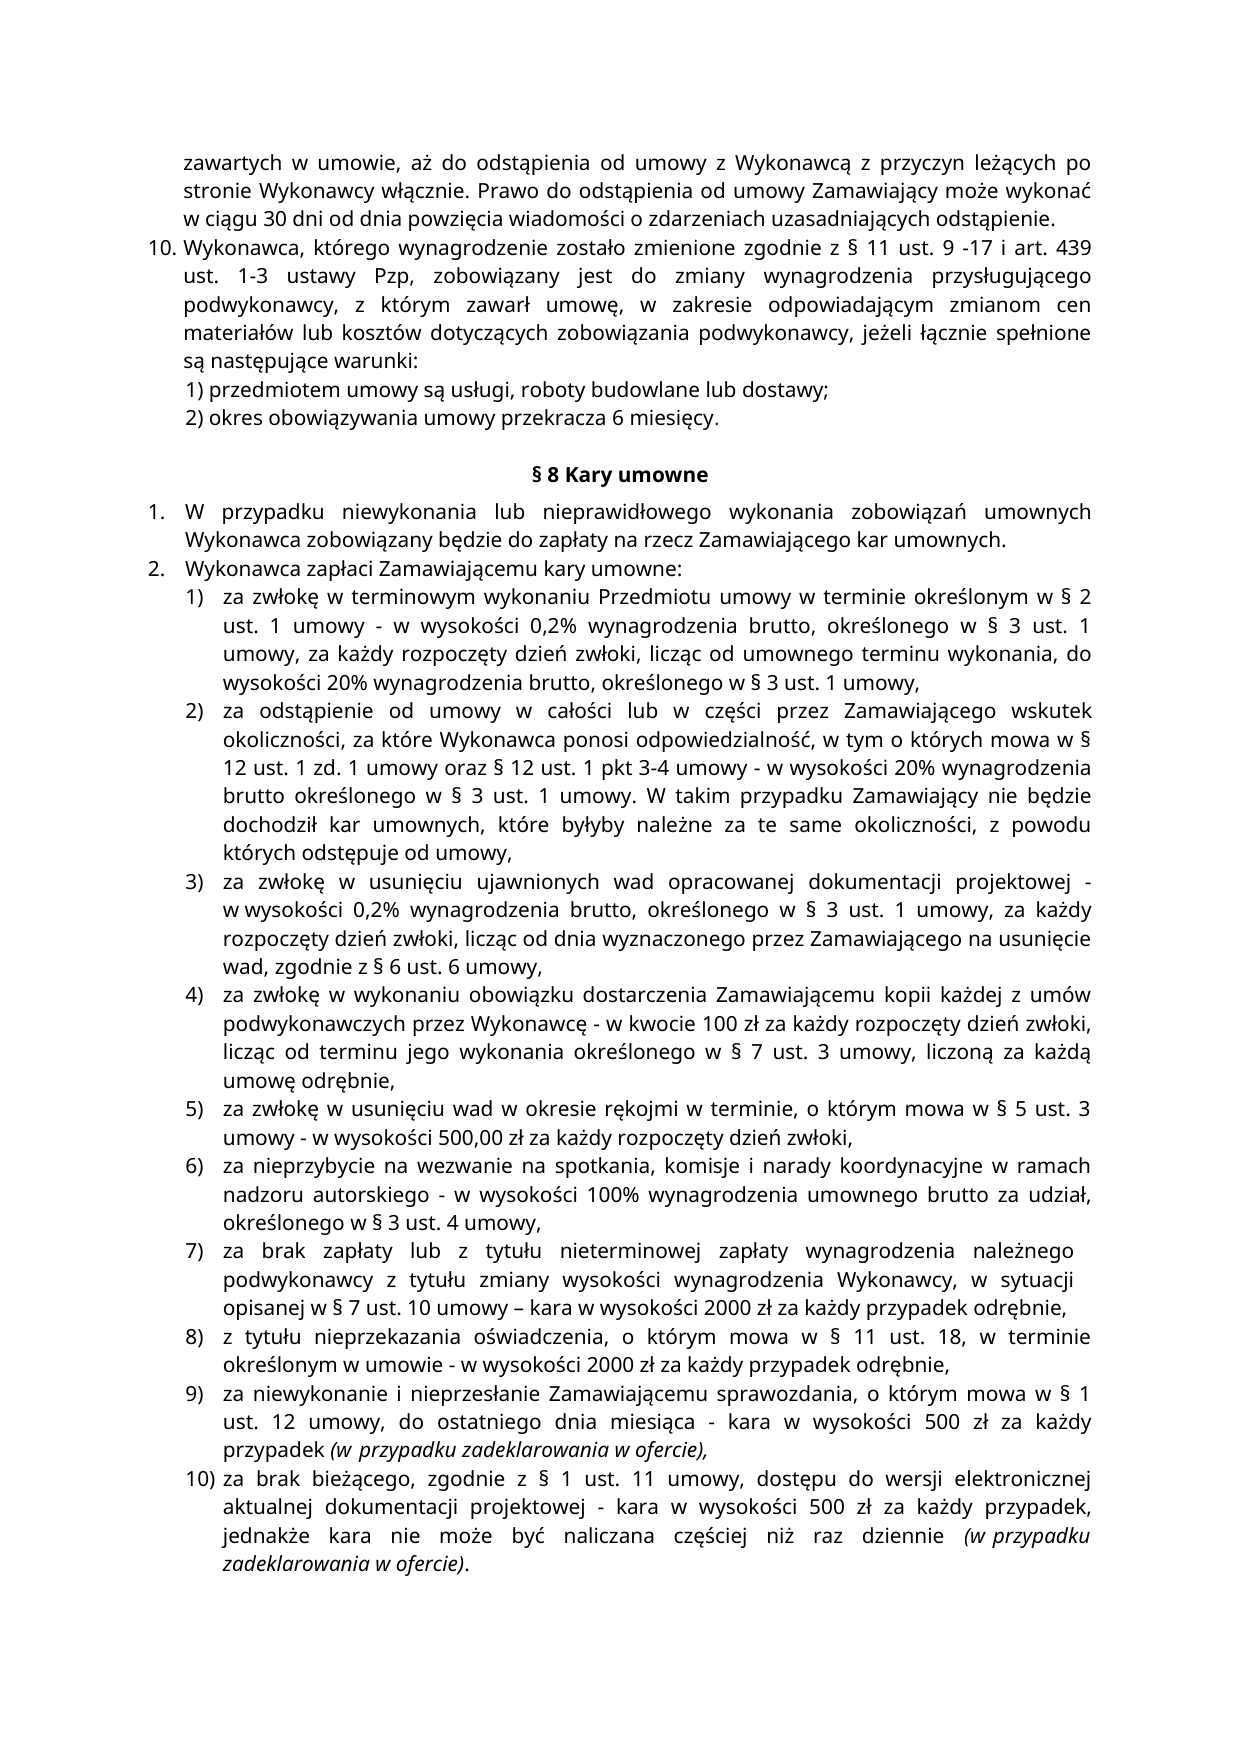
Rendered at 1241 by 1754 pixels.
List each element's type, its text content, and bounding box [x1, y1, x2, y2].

list 1) przedmiotem umowy są usługi, roboty budowlane lub dostawy; [185, 375, 1093, 403]
list za odstąpienie od umowy w całości lub w części przez Zamawiającego wskutek okoliczności, za które Wykonawca ponosi odpowiedzialność, w tym o których mowa w § 12 ust. 1 zd. 1 umowy oraz § 12 ust. 1 pkt 3-4 umowy - w wysokości 20% wynagrodzenia brutto określonego w § 3 ust. 1 umowy. W takim przypadku Zamawiający nie będzie dochodził kar umownych, które byłyby należne za te same okoliczności, z powodu których odstępuje od umowy, [185, 696, 1093, 867]
list za niewykonanie i nieprzesłanie Zamawiającemu sprawozdania, o którym mowa w § 1 ust. 12 umowy, do ostatniego dnia miesiąca - kara w wysokości 500 zł za każdy przypadek (w przypadku zadeklarowania w ofercie), [185, 1379, 1093, 1464]
list za zwłokę w usunięciu ujawnionych wad opracowanej dokumentacji projektowej - w wysokości 0,2% wynagrodzenia brutto, określonego w § 3 ust. 1 umowy, za każdy rozpoczęty dzień zwłoki, licząc od dnia wyznaczonego przez Zamawiającego na usunięcie wad, zgodnie z § 6 ust. 6 umowy, [185, 867, 1093, 981]
list za nieprzybycie na wezwanie na spotkania, komisje i narady koordynacyjne w ramach nadzoru autorskiego - w wysokości 100% wynagrodzenia umownego brutto za udział, określonego w § 3 ust. 4 umowy, [185, 1151, 1093, 1237]
list za brak bieżącego, zgodnie z § 1 ust. 11 umowy, dostępu do wersji elektronicznej aktualnej dokumentacji projektowej - kara w wysokości 500 zł za każdy przypadek, jednakże kara nie może być naliczana częściej niż raz dziennie (w przypadku zadeklarowania w ofercie). [185, 1464, 1093, 1578]
list za brak zapłaty lub z tytułu nieterminowej zapłaty wynagrodzenia należnego podwykonawcy z tytułu zmiany wysokości wynagrodzenia Wykonawcy, w sytuacji opisanej w § 7 ust. 10 umowy – kara w wysokości 2000 zł za każdy przypadek odrębnie, [185, 1237, 1075, 1322]
list z tytułu nieprzekazania oświadczenia, o którym mowa w § 11 ust. 18, w terminie określonym w umowie - w wysokości 2000 zł za każdy przypadek odrębnie, [185, 1322, 1093, 1379]
list Wykonawca zapłaci Zamawiającemu kary umowne: [148, 554, 1093, 582]
list 2) okres obowiązywania umowy przekracza 6 miesięcy. [185, 403, 1093, 432]
list W przypadku niewykonania lub nieprawidłowego wykonania zobowiązań umownych Wykonawca zobowiązany będzie do zapłaty na rzecz Zamawiającego kar umownych. [148, 497, 1093, 554]
list za zwłokę w terminowym wykonaniu Przedmiotu umowy w terminie określonym w § 2 ust. 1 umowy - w wysokości 0,2% wynagrodzenia brutto, określonego w § 3 ust. 1 umowy, za każdy rozpoczęty dzień zwłoki, licząc od umownego terminu wykonania, do wysokości 20% wynagrodzenia brutto, określonego w § 3 ust. 1 umowy, [185, 582, 1093, 696]
list za zwłokę w usunięciu wad w okresie rękojmi w terminie, o którym mowa w § 5 ust. 3 umowy - w wysokości 500,00 zł za każdy rozpoczęty dzień zwłoki, [185, 1094, 1093, 1151]
list Wykonawca, którego wynagrodzenie zostało zmienione zgodnie z § 11 ust. 9 -17 i art. 439 ust. 1-3 ustawy Pzp, zobowiązany jest do zmiany wynagrodzenia przysługującego podwykonawcy, z którym zawarł umowę, w zakresie odpowiadającym zmianom cen materiałów lub kosztów dotyczących zobowiązania podwykonawcy, jeżeli łącznie spełnione są następujące warunki: [148, 233, 1093, 375]
list za zwłokę w wykonaniu obowiązku dostarczenia Zamawiającemu kopii każdej z umów podwykonawczych przez Wykonawcę - w kwocie 100 zł za każdy rozpoczęty dzień zwłoki, licząc od terminu jego wykonania określonego w § 7 ust. 3 umowy, liczoną za każdą umowę odrębnie, [185, 981, 1093, 1094]
subtitle § 8 Kary umowne [148, 460, 1093, 489]
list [148, 148, 1093, 233]
